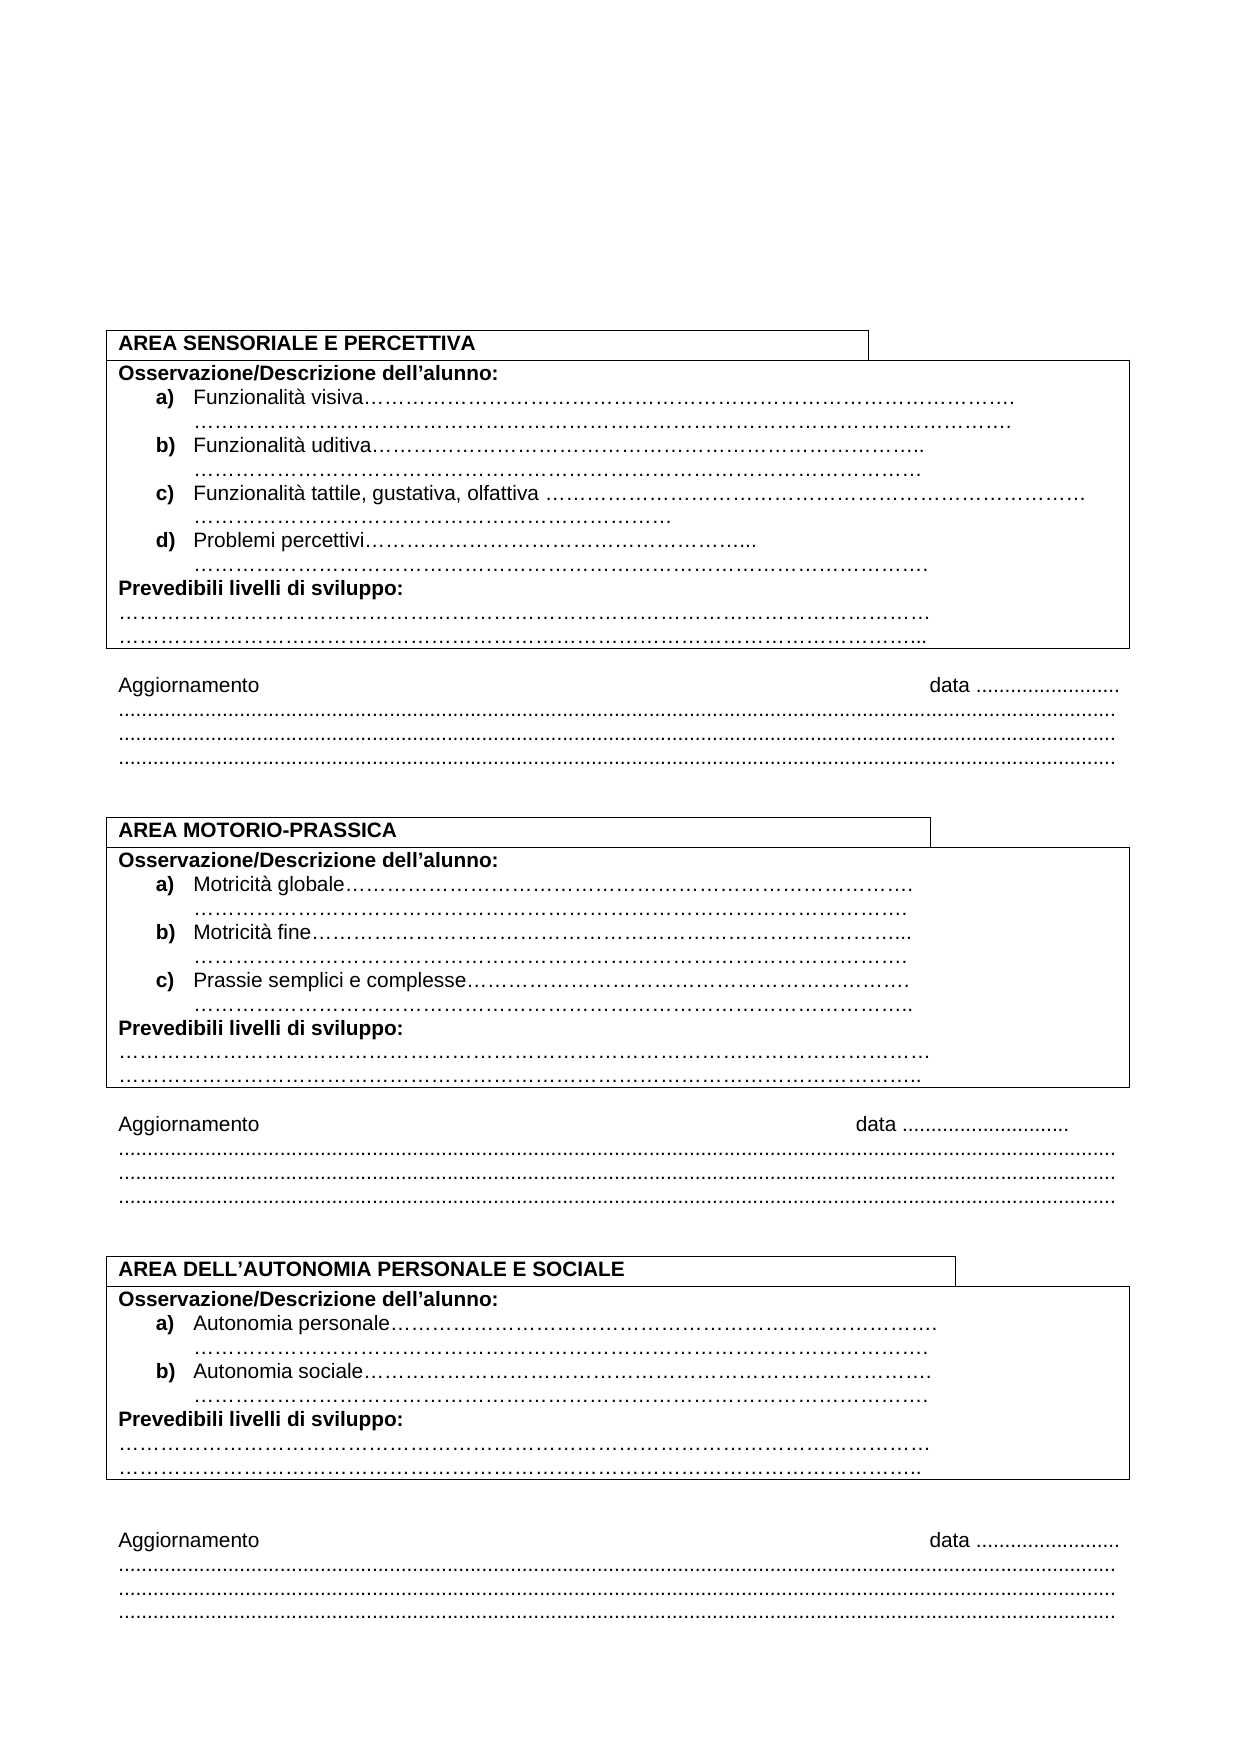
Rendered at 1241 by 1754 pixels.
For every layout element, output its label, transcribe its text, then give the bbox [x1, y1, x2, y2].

text Aggiornamento data ............................. [118, 1112, 1122, 1136]
text ............................................................................................................................................................................. [118, 1160, 1122, 1184]
text .......................................................................................................................................................................................................................................................................................................................................................... [118, 721, 1122, 769]
text ....................................................................................................................................................................................................................................................................................................................................................................................................................................................................................................................................... [118, 1551, 1122, 1623]
text ............................................................................................................................................................................. [118, 1184, 1122, 1208]
table_cell Osservazione/Descrizione dell’alunno: Motricità globale………………………………………………………………………. …………………………………………………………………………………………. Motricità fine…………………………………………………………………………... …………………………………………………………………………………………. Prassie semplici e complesse………………………………………………………. ………………………………………………………………………………………….. Prevedibili livelli di sviluppo: ……………………………………………………………………………………………………… …………………………………………………………………………………………………….. [107, 848, 1129, 1087]
text ............................................................................................................................................................................. [118, 1136, 1122, 1160]
table_header AREA MOTORIO-PRASSICA [107, 818, 930, 847]
table_cell Osservazione/Descrizione dell’alunno: Autonomia personale……………………………………………………………………. ……………………………………………………………………………………………. Autonomia sociale………………………………………………………………………. ……………………………………………………………………………………………. Prevedibili livelli di sviluppo: ……………………………………………………………………………………………………… …………………………………………………………………………………………………….. [107, 1287, 1129, 1478]
table_header AREA SENSORIALE E PERCETTIVA [107, 331, 868, 359]
text Aggiornamento data ......................... [118, 1527, 1122, 1551]
text ............................................................................................................................................................................. [118, 697, 1122, 721]
table_cell Osservazione/Descrizione dell’alunno: Funzionalità visiva…………………………………………………………………………………. ………………………………………………………………………………………………………. Funzionalità uditiva…………………………………………………………………….. …………………………………………………………………………………………… Funzionalità tattile, gustativa, olfattiva …………………………………………………………………… …………………………………………………………… Problemi percettivi………………………………………………... ……………………………………………………………………………………………. Prevedibili livelli di sviluppo: ……………………………………………………………………………………………………… ……………………………………………………………………………………………………... [107, 361, 1129, 648]
text Aggiornamento data ......................... [118, 673, 1122, 697]
table_header AREA DELL’AUTONOMIA PERSONALE E SOCIALE [107, 1257, 955, 1286]
